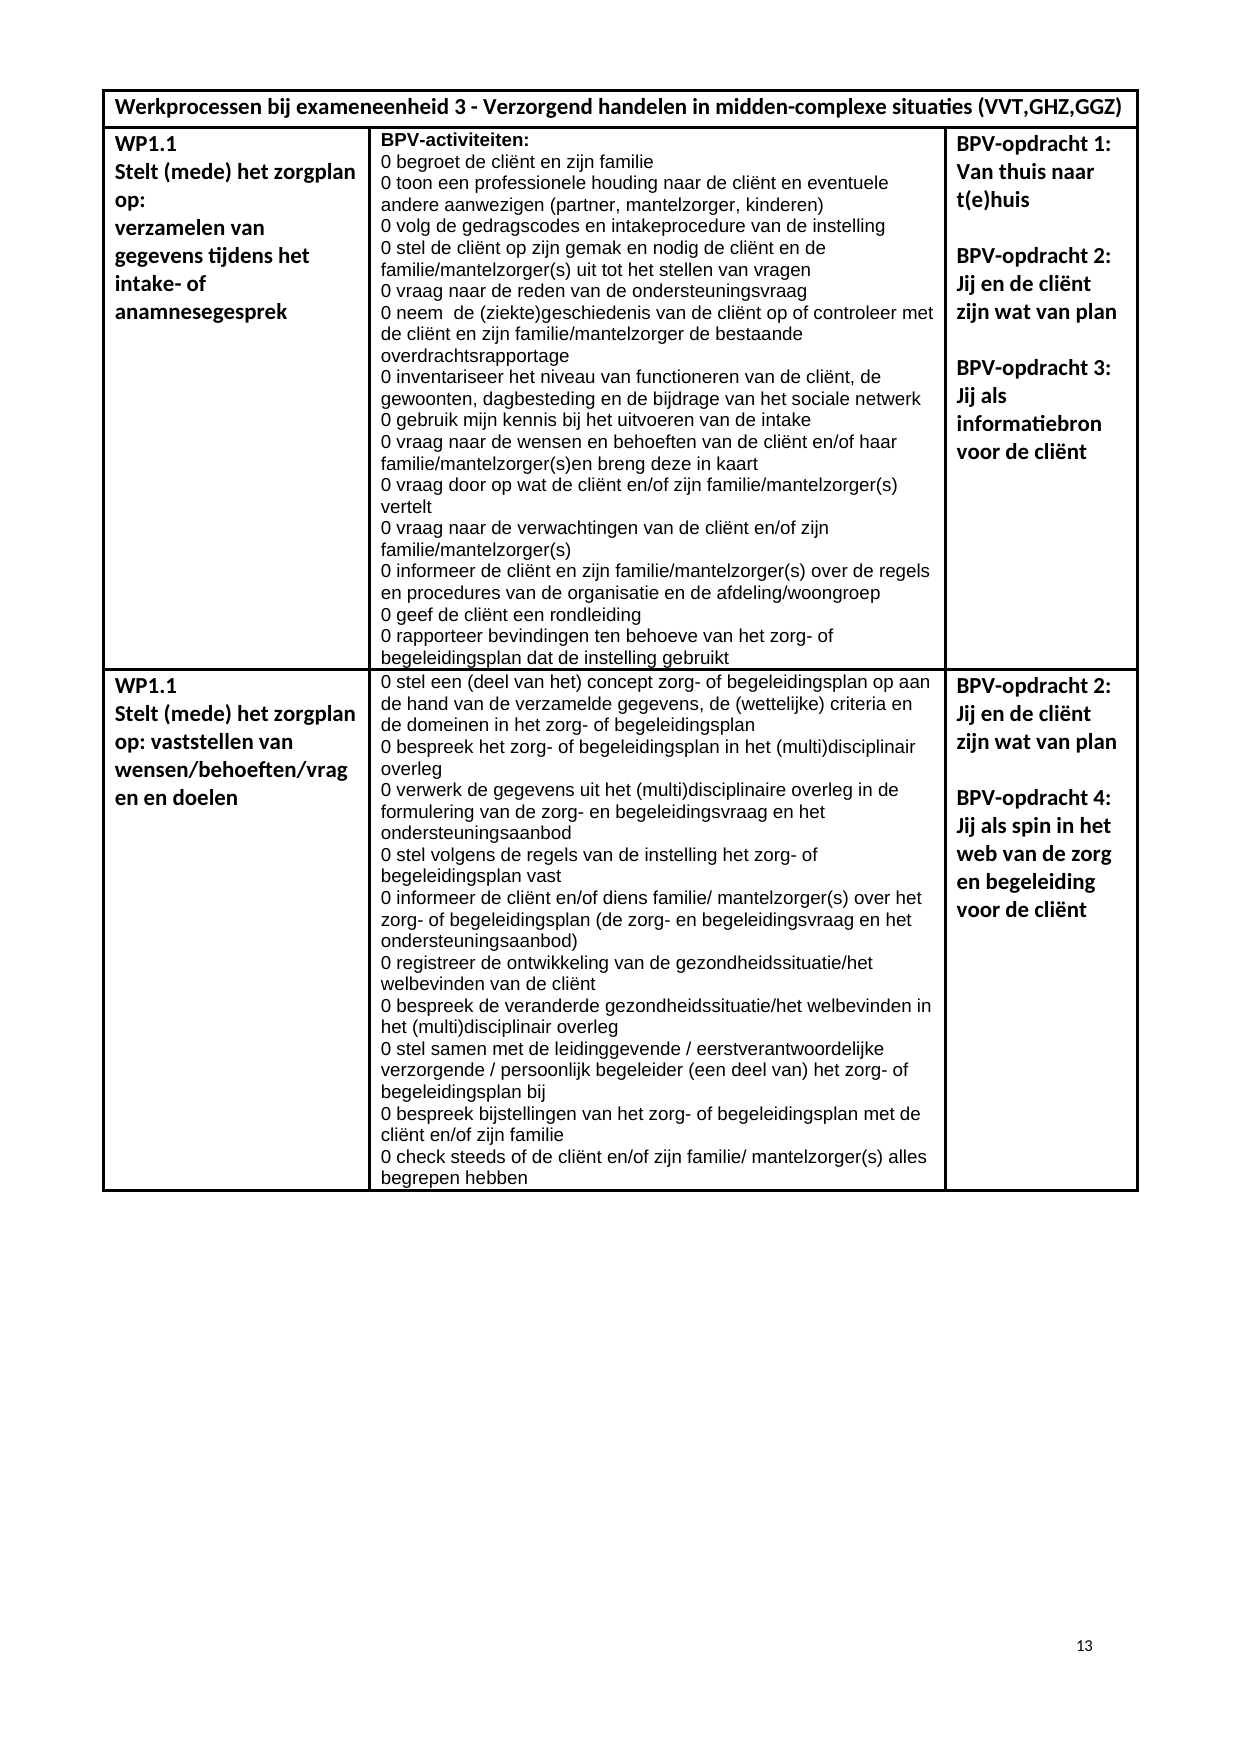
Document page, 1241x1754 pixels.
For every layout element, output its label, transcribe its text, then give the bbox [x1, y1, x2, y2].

table_header Werkprocessen bij exameneenheid 3 - Verzorgend handelen in midden-complexe situaties (VVT,GHZ,GGZ) [105, 92, 1136, 126]
table_cell BPV-activiteiten: 0 begroet de cliënt en zijn familie 0 toon een professionele houding naar de cliënt en eventuele andere aanwezigen (partner, mantelzorger, kinderen) 0 volg de gedragscodes en intakeprocedure van de instelling 0 stel de cliënt op zijn gemak en nodig de cliënt en de familie/mantelzorger(s) uit tot het stellen van vragen 0 vraag naar de reden van de ondersteuningsvraag 0 neem de (ziekte)geschiedenis van de cliënt op of controleer met de cliënt en zijn familie/mantelzorger de bestaande overdrachtsrapportage 0 inventariseer het niveau van functioneren van de cliënt, de gewoonten, dagbesteding en de bijdrage van het sociale netwerk 0 gebruik mijn kennis bij het uitvoeren van de intake 0 vraag naar de wensen en behoeften van de cliënt en/of haar familie/mantelzorger(s)en breng deze in kaart 0 vraag door op wat de cliënt en/of zijn familie/mantelzorger(s) vertelt 0 vraag naar de verwachtingen van de cliënt en/of zijn familie/mantelzorger(s) 0 informeer de cliënt en zijn familie/mantelzorger(s) over de regels en procedures van de organisatie en de afdeling/woongroep 0 geef de cliënt een rondleiding 0 rapporteer bevindingen ten behoeve van het zorg- of begeleidingsplan dat de instelling gebruikt [371, 129, 944, 668]
table_cell BPV-opdracht 2: Jij en de cliënt zijn wat van plan BPV-opdracht 4: Jij als spin in het web van de zorg en begeleiding voor de cliënt [947, 671, 1136, 1189]
table_cell WP1.1 Stelt (mede) het zorgplan op: vaststellen van wensen/behoeften/vragen en doelen [105, 671, 368, 1189]
table_cell 0 stel een (deel van het) concept zorg- of begeleidingsplan op aan de hand van de verzamelde gegevens, de (wettelijke) criteria en de domeinen in het zorg- of begeleidingsplan 0 bespreek het zorg- of begeleidingsplan in het (multi)disciplinair overleg 0 verwerk de gegevens uit het (multi)disciplinaire overleg in de formulering van de zorg- en begeleidingsvraag en het ondersteuningsaanbod 0 stel volgens de regels van de instelling het zorg- of begeleidingsplan vast 0 informeer de cliënt en/of diens familie/ mantelzorger(s) over het zorg- of begeleidingsplan (de zorg- en begeleidingsvraag en het ondersteuningsaanbod) 0 registreer de ontwikkeling van de gezondheidssituatie/het welbevinden van de cliënt 0 bespreek de veranderde gezondheidssituatie/het welbevinden in het (multi)disciplinair overleg 0 stel samen met de leidinggevende / eerstverantwoordelijke verzorgende / persoonlijk begeleider (een deel van) het zorg- of begeleidingsplan bij 0 bespreek bijstellingen van het zorg- of begeleidingsplan met de cliënt en/of zijn familie 0 check steeds of de cliënt en/of zijn familie/ mantelzorger(s) alles begrepen hebben [371, 671, 944, 1189]
table_cell WP1.1 Stelt (mede) het zorgplan op: verzamelen van gegevens tijdens het intake- of anamnesegesprek [105, 129, 368, 668]
table_cell BPV-opdracht 1: Van thuis naar t(e)huis BPV-opdracht 2: Jij en de cliënt zijn wat van plan BPV-opdracht 3: Jij als informatiebron voor de cliënt [947, 129, 1136, 668]
